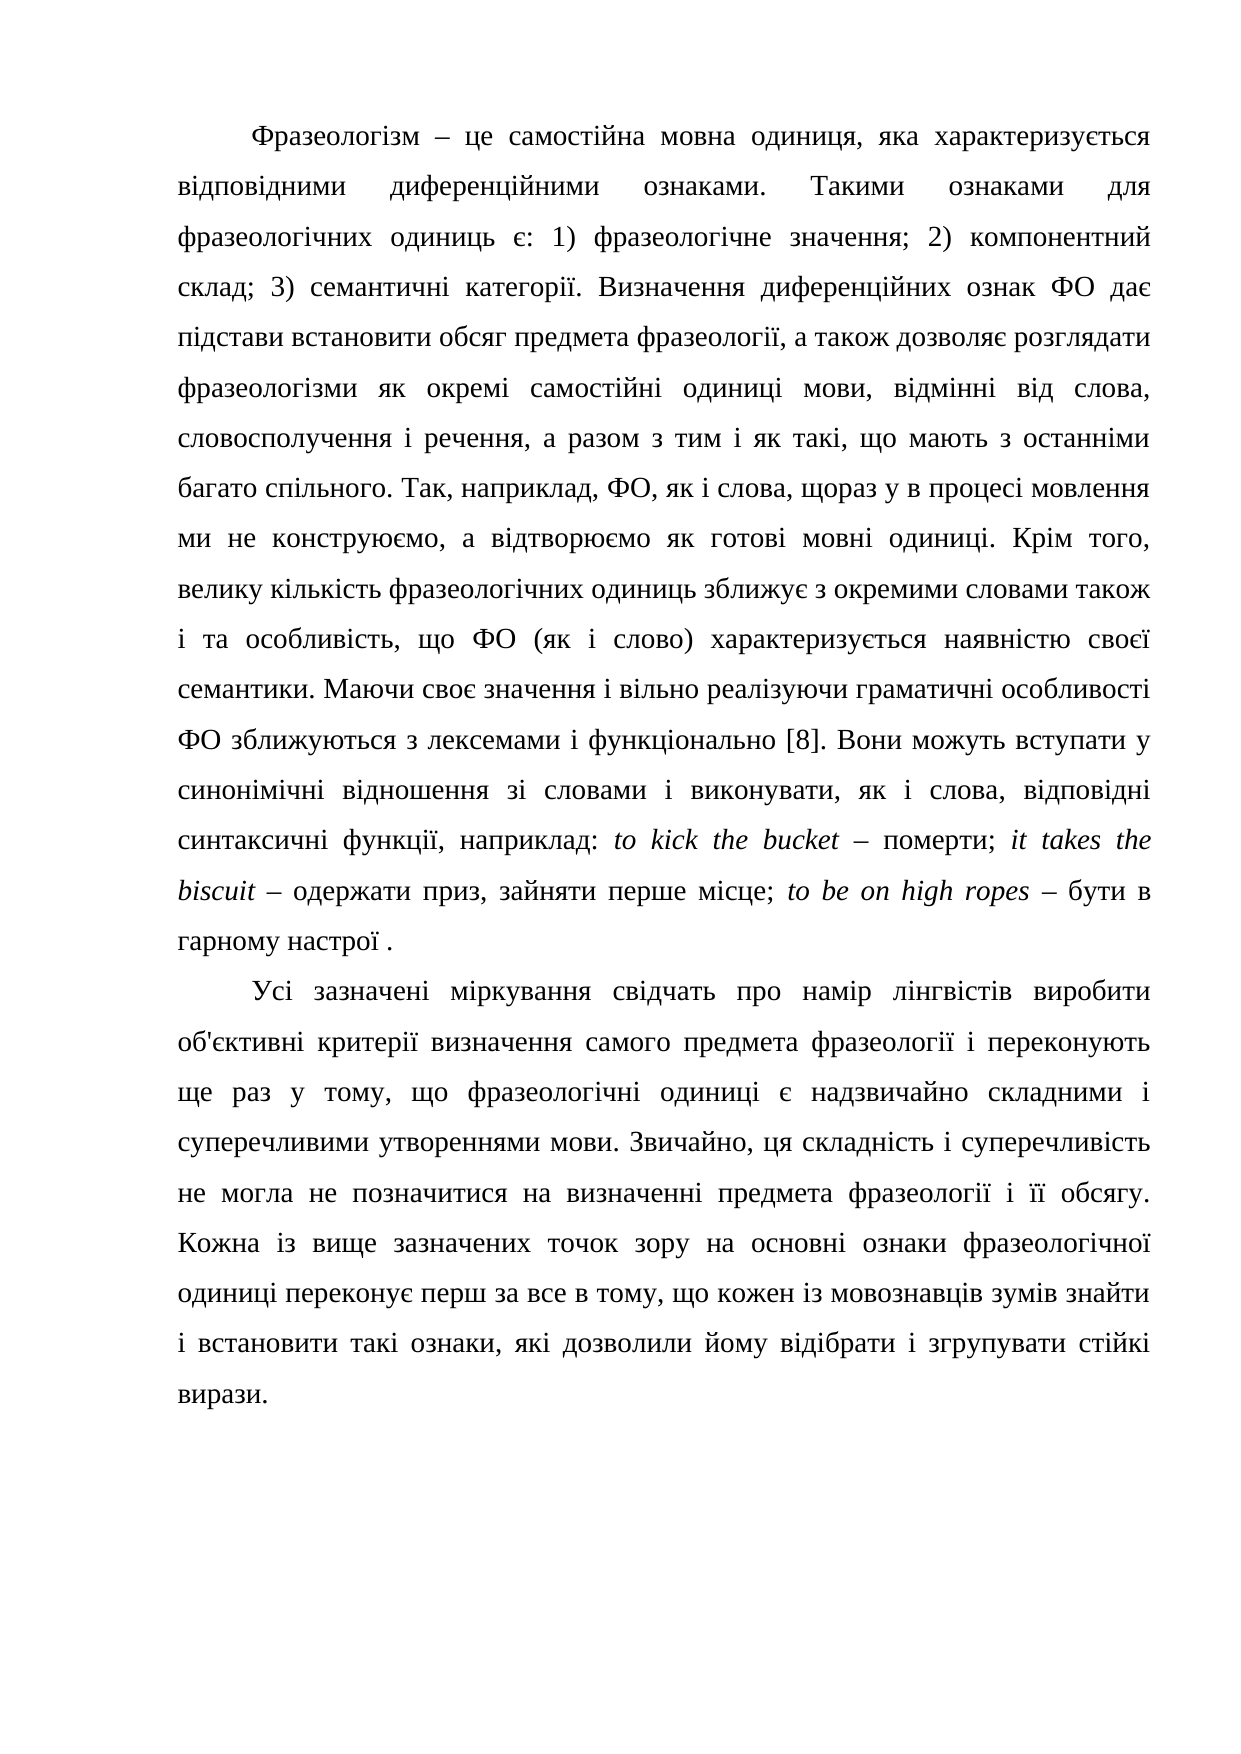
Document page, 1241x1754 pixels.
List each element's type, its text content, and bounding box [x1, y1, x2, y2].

text Усі зазначені міркування свідчать про намір лінгвістів виробити об'єктивні критерії визначення самого предмета фразеології і переконують ще раз у тому, що фразеологічні одиниці є надзвичайно складними і суперечливими утвореннями мови. Звичайно, ця складність і суперечливість не могла не позначитися на визначенні предмета фразеології і її обсягу. Кожна із вище зазначених точок зору на основні ознаки фразеологічної одиниці переконує перш за все в тому, що кожен із мовознавців зумів знайти і встановити такі ознаки, які дозволили йому відібрати і згрупувати стійкі вирази. [177, 973, 1152, 1409]
text Фразеологізм – це самостійна мовна одиниця, яка характеризується відповідними диференційними ознаками. Такими ознаками для фразеологічних одиниць є: 1) фразеологічне значення; 2) компонентний склад; 3) семантичні категорії. Визначення диференційних ознак ФО дає підстави встановити обсяг предмета фразеології, а також дозволяє розглядати фразеологізми як окремі самостійні одиниці мови, відмінні від слова, словосполучення і речення, а разом з тим і як такі, що мають з останніми багато спільного. Так, наприклад, ФО, як і слова, щораз у в процесі мовлення ми не конструюємо, а відтворюємо як готові мовні одиниці. Крім того, велику кількість фразеологічних одиниць зближує з окремими словами також і та особливість, що ФО (як і слово) характеризується наявністю своєї семантики. Маючи своє значення і вільно реалізуючи граматичні особливості ФО зближуються з лексемами і функціонально [8]. Вони можуть вступати у синонімічні відношення зі словами і виконувати, як і слова, відповідні синтаксичні функції, наприклад: to kick the bucket – померти; it takes the biscuit – одержати приз, зайняти перше місце; to be on high ropes – бути в гарному настрої . [177, 118, 1152, 957]
